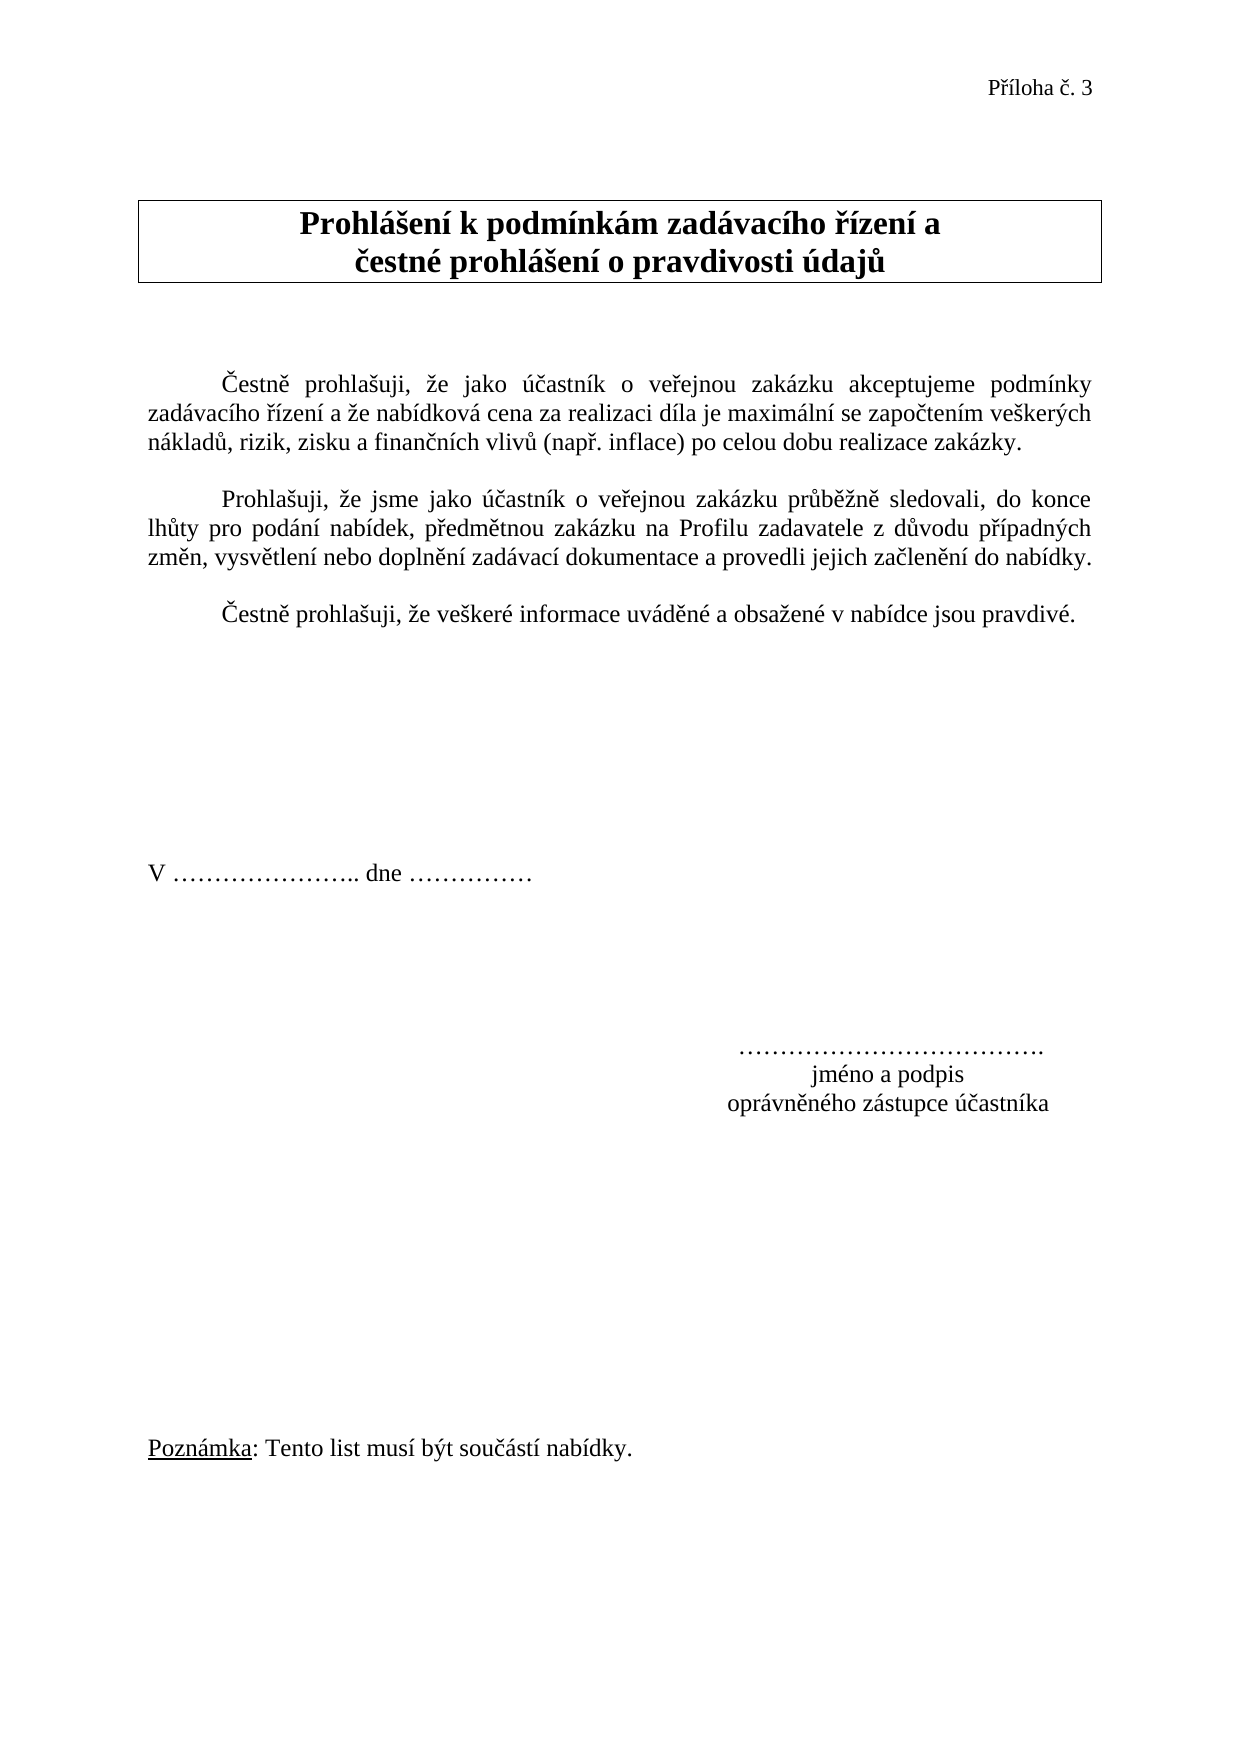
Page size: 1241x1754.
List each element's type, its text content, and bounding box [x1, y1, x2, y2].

text oprávněného zástupce účastníka [591, 1088, 1093, 1117]
text jméno a podpis [148, 1059, 1093, 1088]
text Čestně prohlašuji, že jako účastník o veřejnou zakázku akceptujeme podmínky zadávacího řízení a že nabídková cena za realizaci díla je maximální se započtením veškerých nákladů, rizik, zisku a finančních vlivů (např. inflace) po celou dobu realizace zakázky. [148, 369, 1093, 456]
text Poznámka: Tento list musí být součástí nabídky. [148, 1433, 1093, 1462]
text Čestně prohlašuji, že veškeré informace uváděné a obsažené v nabídce jsou pravdivé. [148, 599, 1093, 628]
text V ………………….. dne …………… [148, 858, 1093, 887]
text Prohlašuji, že jsme jako účastník o veřejnou zakázku průběžně sledovali, do konce lhůty pro podání nabídek, předmětnou zakázku na Profilu zadavatele z důvodu případných změn, vysvětlení nebo doplnění zadávací dokumentace a provedli jejich začlenění do nabídky. [148, 484, 1093, 571]
text čestné prohlášení o pravdivosti údajů [139, 239, 1101, 282]
text ………………………………. [148, 1031, 1093, 1059]
text Prohlášení k podmínkám zadávacího řízení a [139, 201, 1101, 239]
